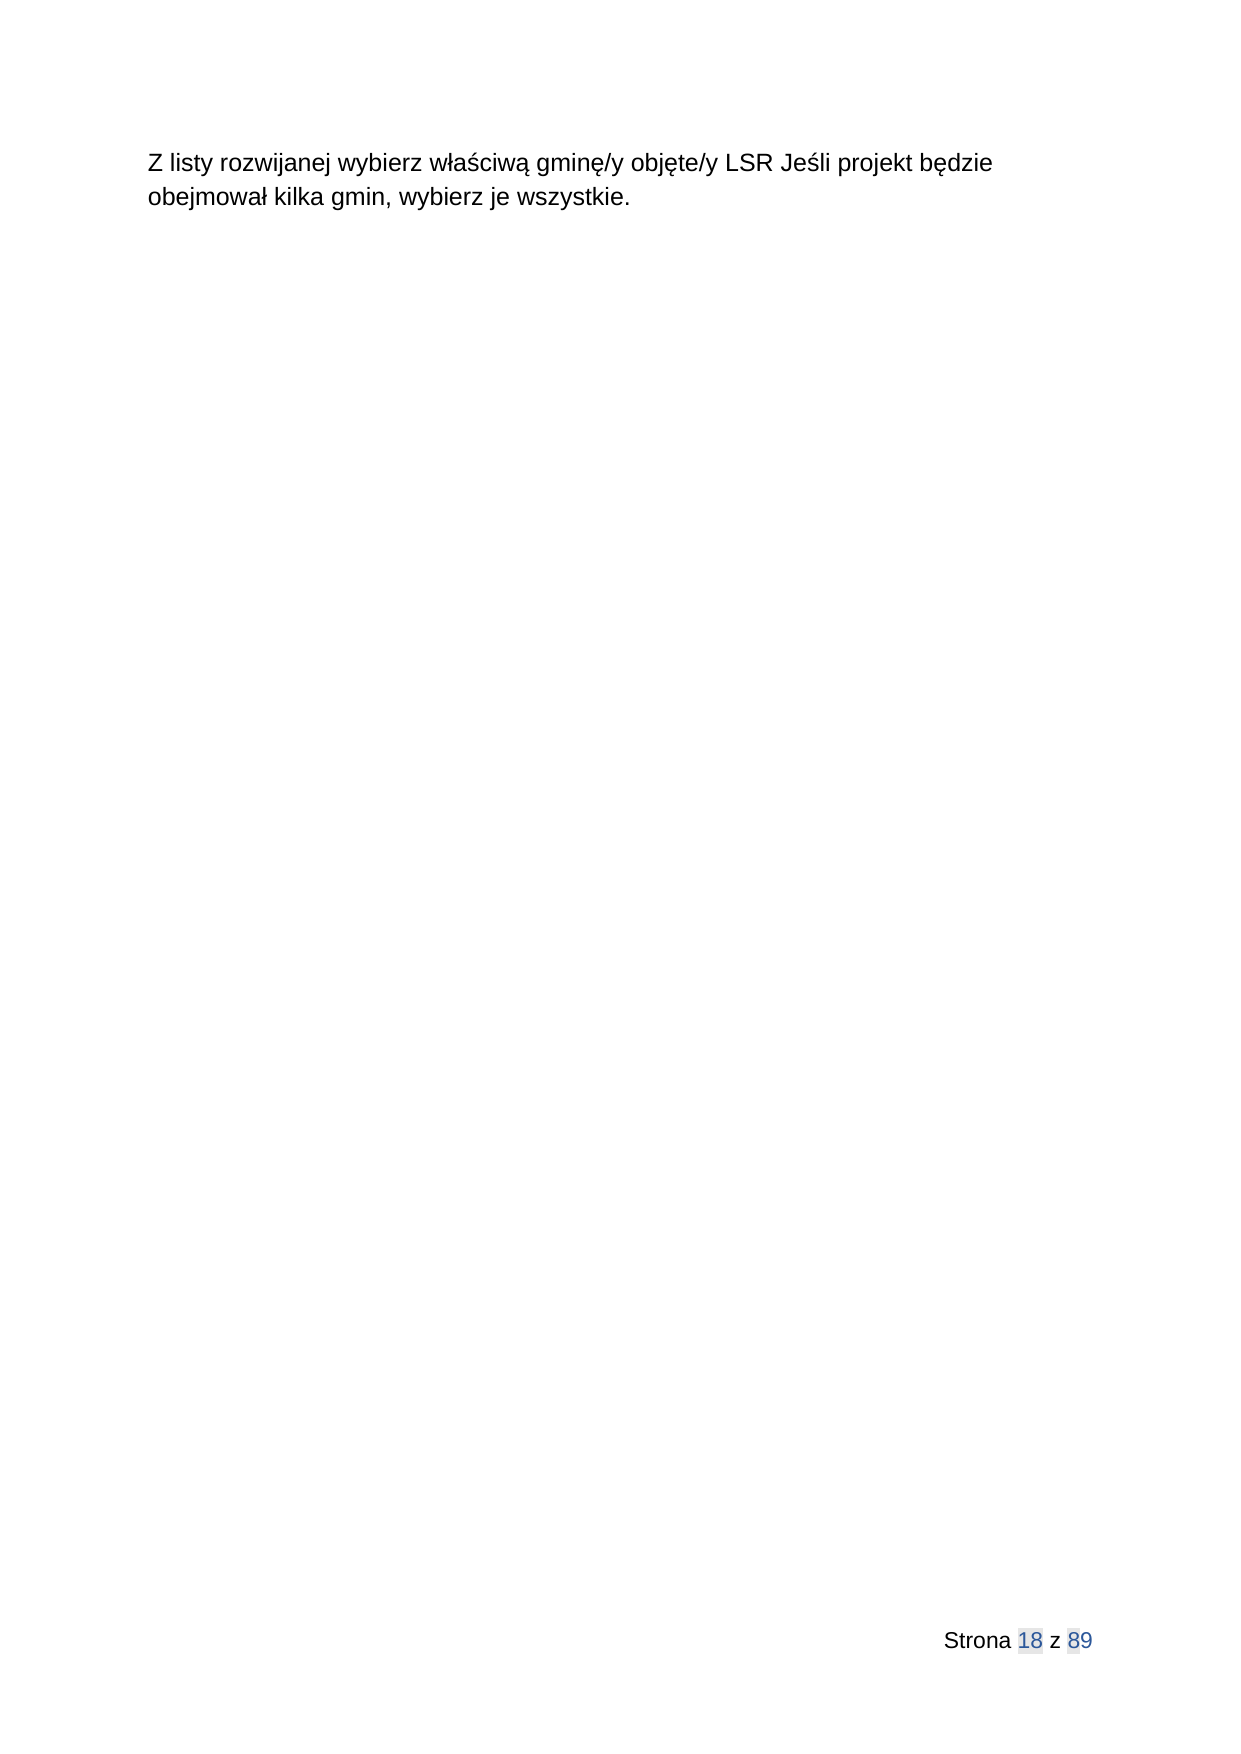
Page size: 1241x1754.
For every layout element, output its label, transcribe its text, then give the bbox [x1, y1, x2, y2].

text Z listy rozwijanej wybierz właściwą gminę/y objęte/y LSR Jeśli projekt będzie obejmował kilka gmin, wybierz je wszystkie. [148, 148, 1093, 211]
